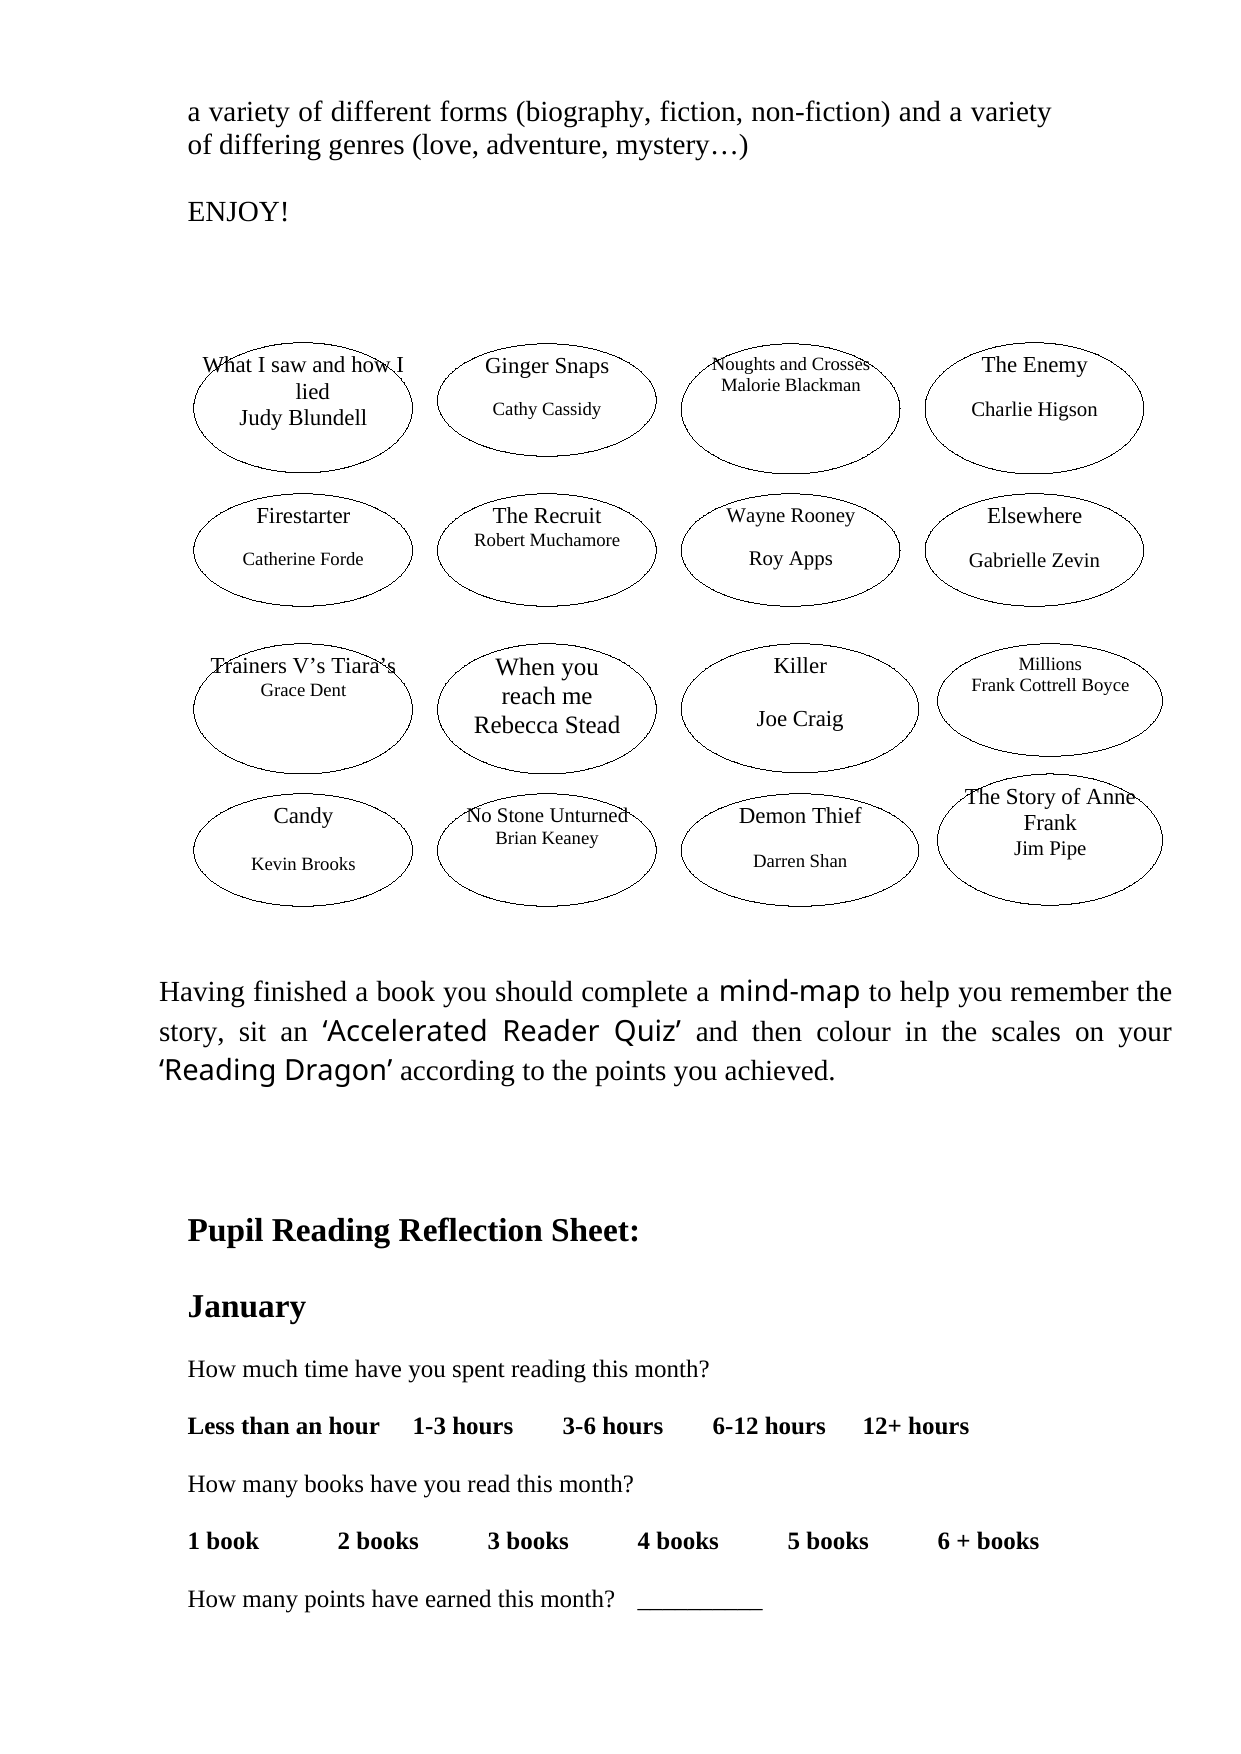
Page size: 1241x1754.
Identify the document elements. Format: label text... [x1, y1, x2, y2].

text Pupil Reading Reflection Sheet: [187, 1210, 1053, 1248]
text How many books have you read this month? [187, 1469, 1053, 1498]
text Less than an hour 1-3 hours 3-6 hours 6-12 hours 12+ hours [187, 1411, 1053, 1440]
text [187, 94, 1053, 161]
text ENJOY! [187, 194, 1053, 228]
text How much time have you spent reading this month? [187, 1354, 1053, 1383]
text 1 book 2 books 3 books 4 books 5 books 6 + books [187, 1526, 1053, 1555]
text How many points have earned this month? __________ [187, 1584, 1053, 1613]
text January [187, 1287, 1053, 1325]
